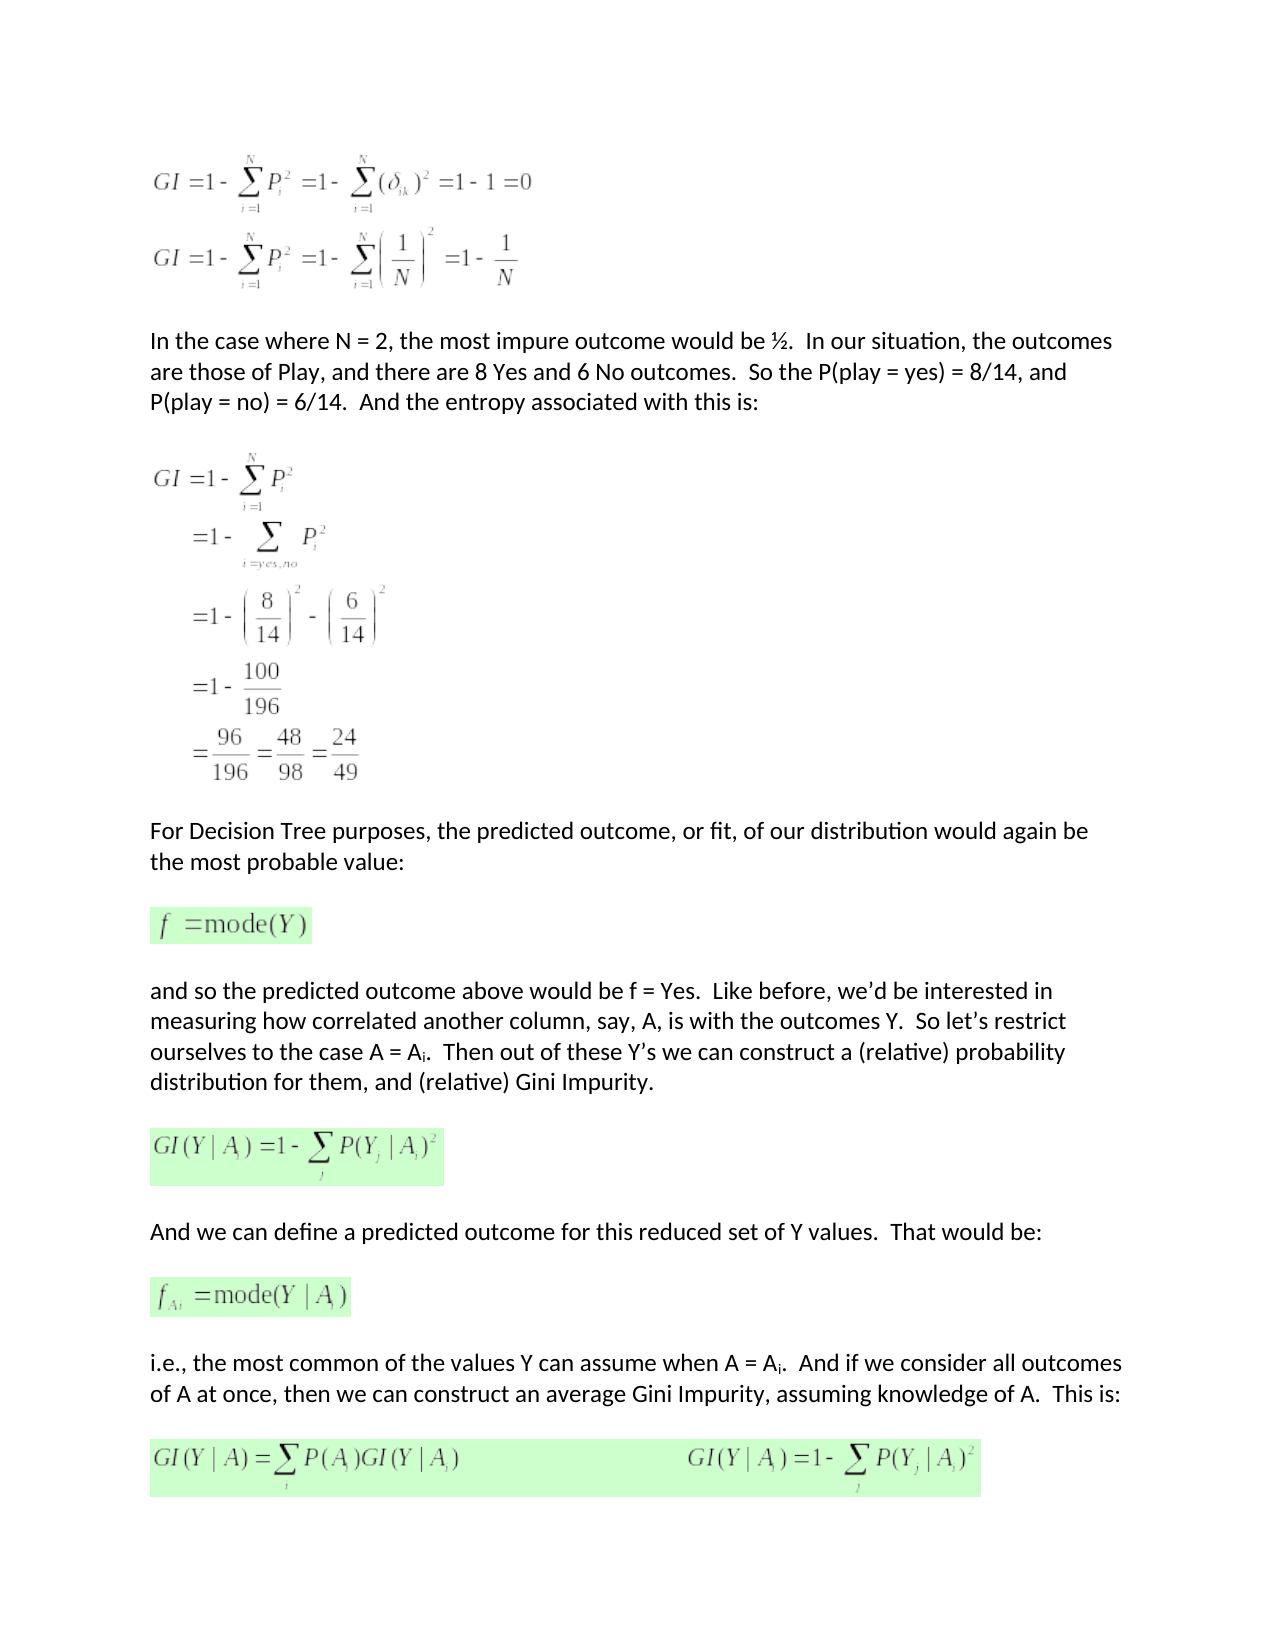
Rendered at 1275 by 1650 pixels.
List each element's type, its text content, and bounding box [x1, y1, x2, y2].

text and so the predicted outcome above would be f = Yes. Like before, we’d be interested in measuring how correlated another column, say, A, is with the outcomes Y. So let’s restrict ourselves to the case A = Ai. Then out of these Y’s we can construct a (relative) probability distribution for them, and (relative) Gini Impurity. [150, 975, 1125, 1097]
text And we can define a predicted outcome for this reduced set of Y values. That would be: [150, 1216, 1125, 1247]
text In the case where N = 2, the most impure outcome would be ½. In our situation, the outcomes are those of Play, and there are 8 Yes and 6 No outcomes. So the P(play = yes) = 8/14, and P(play = no) = 6/14. And the entropy associated with this is: [150, 325, 1125, 417]
text i.e., the most common of the values Y can assume when A = Ai. And if we consider all outcomes of A at once, then we can construct an average Gini Impurity, assuming knowledge of A. This is: [150, 1348, 1125, 1409]
text For Decision Tree purposes, the predicted outcome, or fit, of our distribution would again be the most probable value: [150, 815, 1125, 876]
